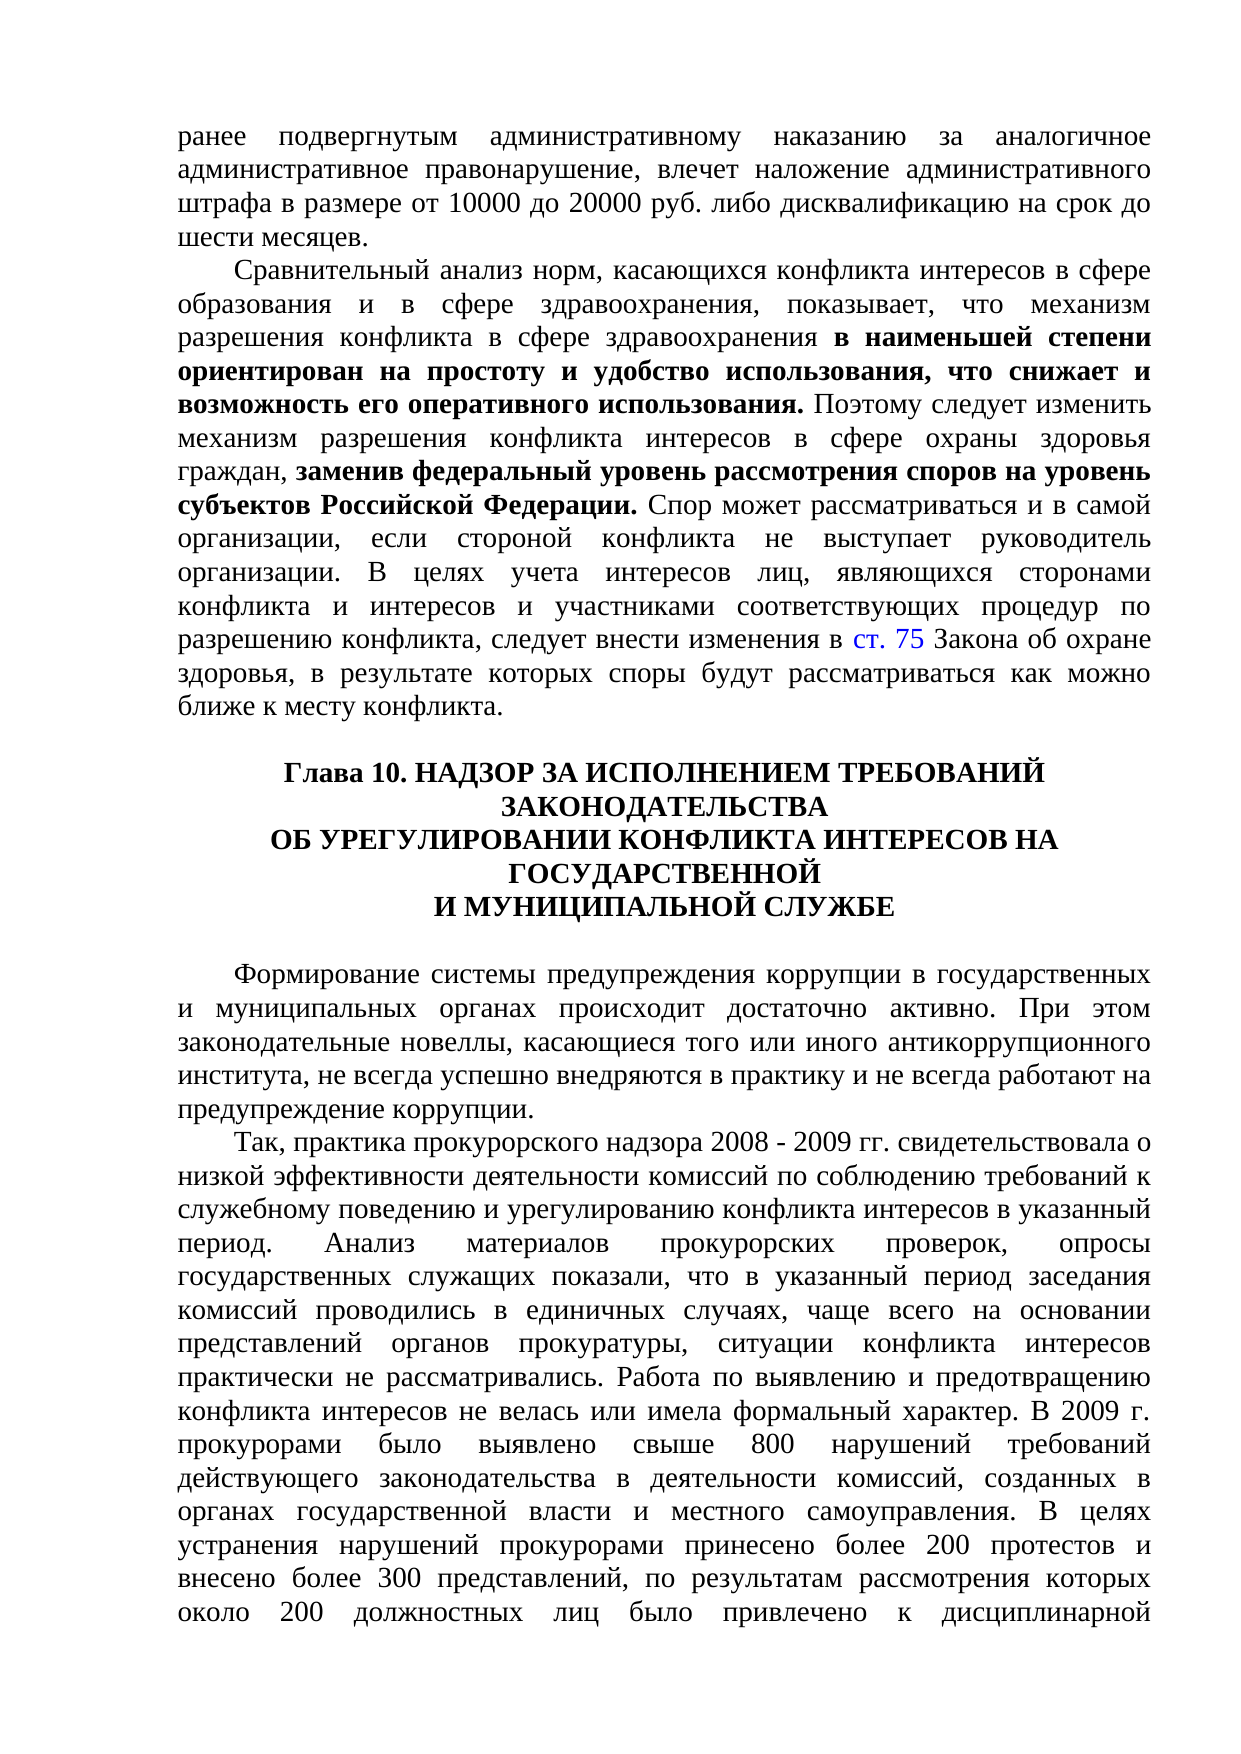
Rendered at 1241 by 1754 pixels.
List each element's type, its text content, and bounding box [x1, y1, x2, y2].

title И МУНИЦИПАЛЬНОЙ СЛУЖБЕ [177, 889, 1152, 923]
title ОБ УРЕГУЛИРОВАНИИ КОНФЛИКТА ИНТЕРЕСОВ НА ГОСУДАРСТВЕННОЙ [177, 822, 1152, 889]
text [177, 118, 1152, 252]
text Формирование системы предупреждения коррупции в государственных и муниципальных органах происходит достаточно активно. При этом законодательные новеллы, касающиеся того или иного антикоррупционного института, не всегда успешно внедряются в практику и не всегда работают на предупреждение коррупции. [177, 957, 1152, 1124]
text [177, 1124, 1152, 1627]
text Сравнительный анализ норм, касающихся конфликта интересов в сфере образования и в сфере здравоохранения, показывает, что механизм разрешения конфликта в сфере здравоохранения в наименьшей степени ориентирован на простоту и удобство использования, что снижает и возможность его оперативного использования. Поэтому следует изменить механизм разрешения конфликта интересов в сфере охраны здоровья граждан, заменив федеральный уровень рассмотрения споров на уровень субъектов Российской Федерации. Спор может рассматриваться и в самой организации, если стороной конфликта не выступает руководитель организации. В целях учета интересов лиц, являющихся сторонами конфликта и интересов и участниками соответствующих процедур по разрешению конфликта, следует внести изменения в ст. 75 Закона об охране здоровья, в результате которых споры будут рассматриваться как можно ближе к месту конфликта. [177, 252, 1152, 722]
title Глава 10. НАДЗОР ЗА ИСПОЛНЕНИЕМ ТРЕБОВАНИЙ ЗАКОНОДАТЕЛЬСТВА [177, 755, 1152, 822]
